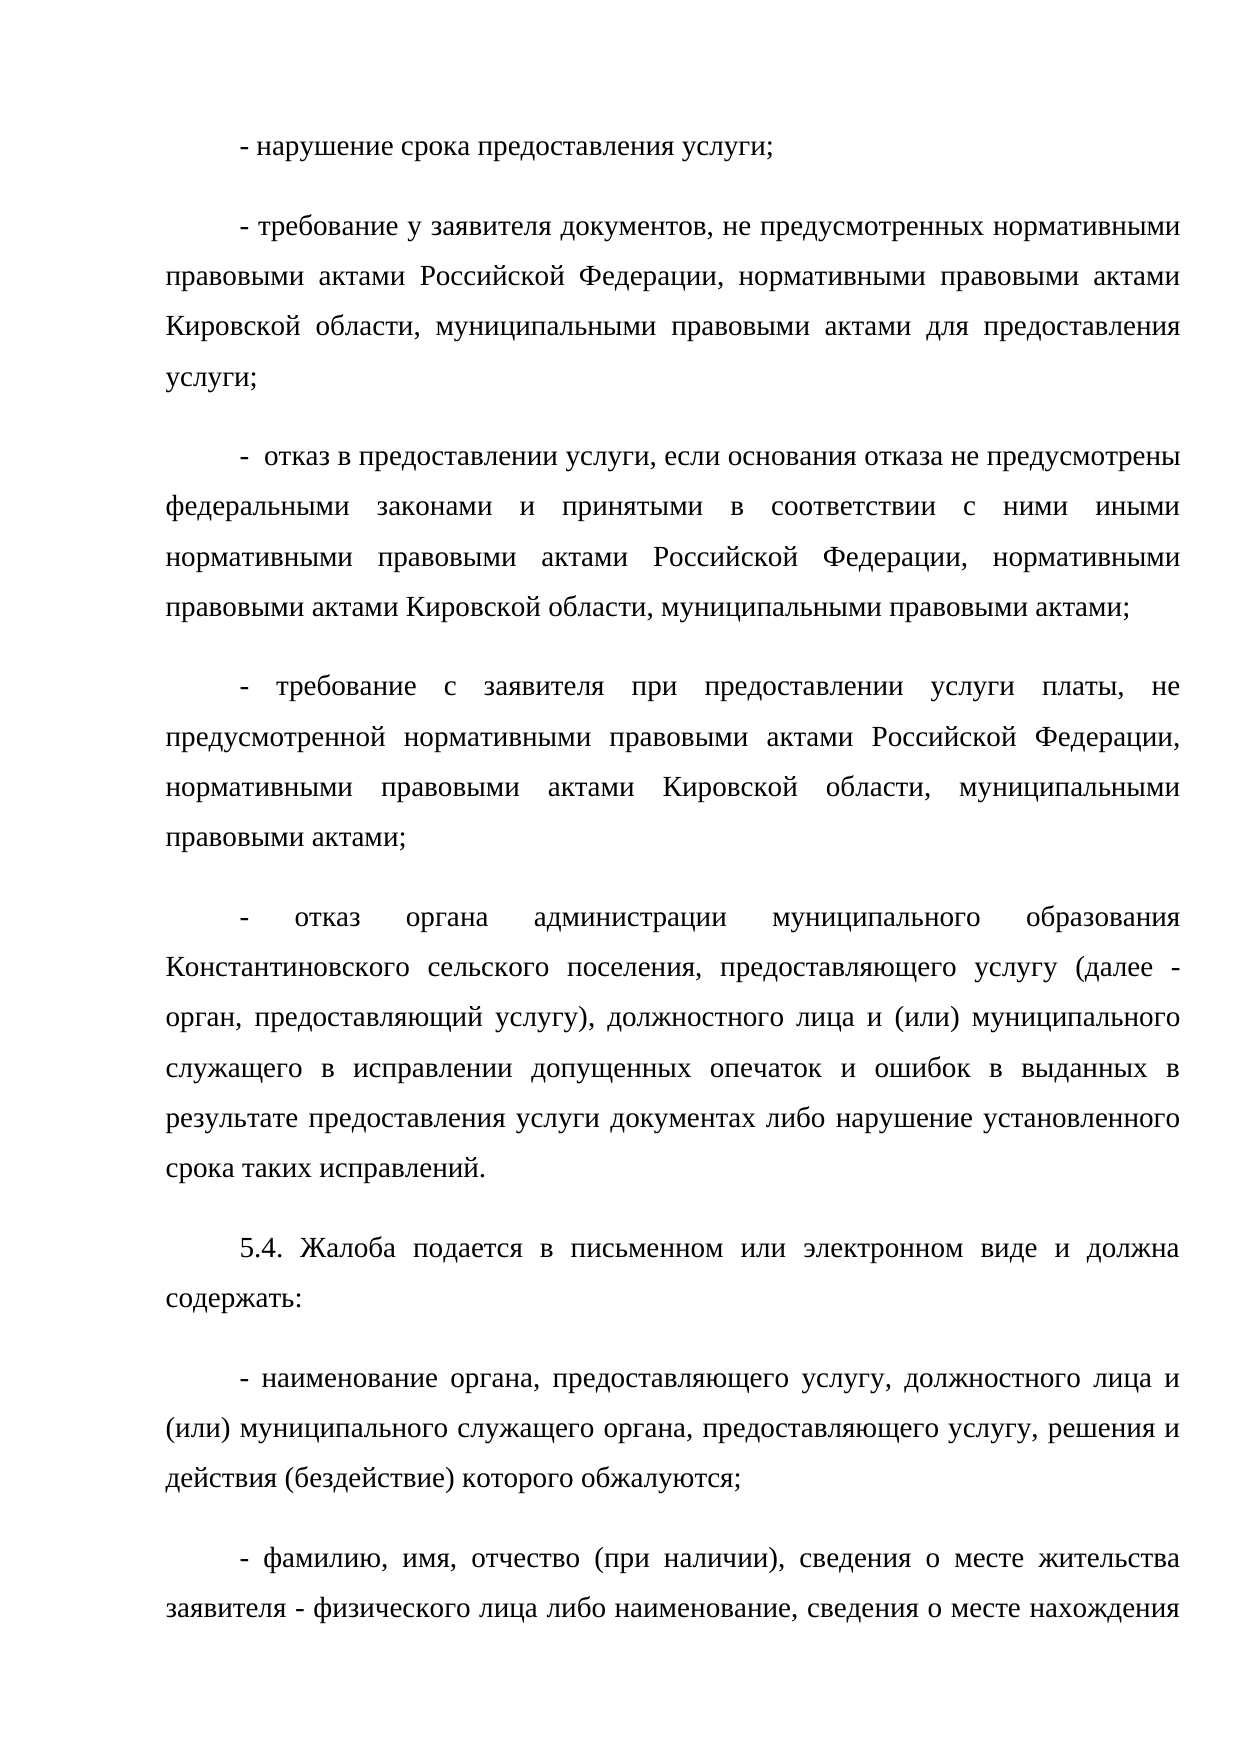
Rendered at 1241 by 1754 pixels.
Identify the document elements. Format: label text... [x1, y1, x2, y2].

text 5.4. Жалоба подается в письменном или электронном виде и должна содержать: [165, 1230, 1181, 1314]
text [165, 1540, 1181, 1624]
text - требование у заявителя документов, не предусмотренных нормативными правовыми актами Российской Федерации, нормативными правовыми актами Кировской области, муниципальными правовыми актами для предоставления услуги; [165, 208, 1181, 392]
text - нарушение срока предоставления услуги; [165, 128, 1181, 162]
text - отказ в предоставлении услуги, если основания отказа не предусмотрены федеральными законами и принятыми в соответствии с ними иными нормативными правовыми актами Российской Федерации, нормативными правовыми актами Кировской области, муниципальными правовыми актами; [165, 438, 1181, 623]
text - наименование органа, предоставляющего услугу, должностного лица и (или) муниципального служащего органа, предоставляющего услугу, решения и действия (бездействие) которого обжалуются; [165, 1360, 1181, 1494]
text - отказ органа администрации муниципального образования Константиновского сельского поселения, предоставляющего услугу (далее - орган, предоставляющий услугу), должностного лица и (или) муниципального служащего в исправлении допущенных опечаток и ошибок в выданных в результате предоставления услуги документах либо нарушение установленного срока таких исправлений. [165, 899, 1181, 1184]
text - требование с заявителя при предоставлении услуги платы, не предусмотренной нормативными правовыми актами Российской Федерации, нормативными правовыми актами Кировской области, муниципальными правовыми актами; [165, 668, 1181, 853]
